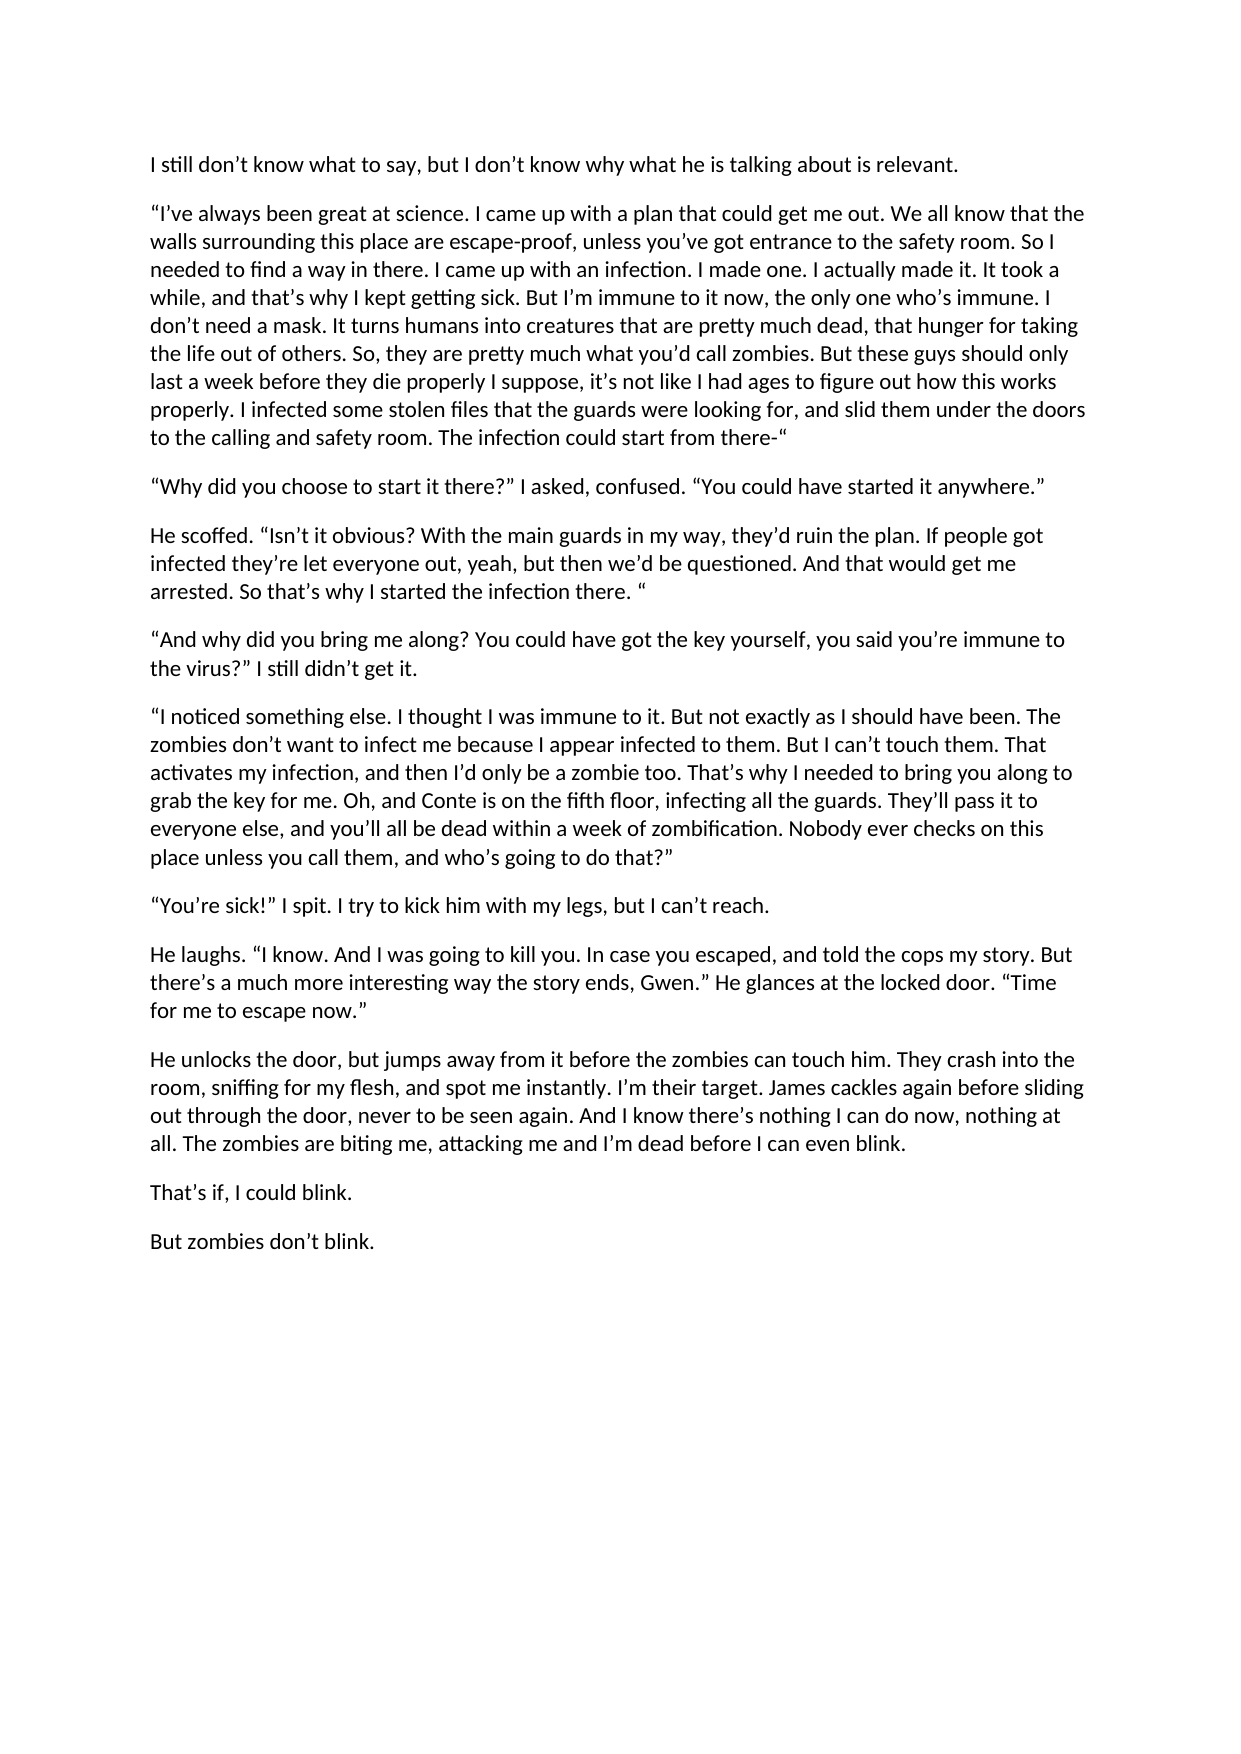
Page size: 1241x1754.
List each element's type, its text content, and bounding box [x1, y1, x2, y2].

text “Why did you choose to start it there?” I asked, confused. “You could have started it anywhere.” [150, 472, 1090, 500]
text “You’re sick!” I spit. I try to kick him with my legs, but I can’t reach. [150, 891, 1090, 919]
text “And why did you bring me along? You could have got the key yourself, you said you’re immune to the virus?” I still didn’t get it. [150, 626, 1090, 682]
text That’s if, I could blink. [150, 1178, 1090, 1206]
text “I’ve always been great at science. I came up with a plan that could get me out. We all know that the walls surrounding this place are escape-proof, unless you’ve got entrance to the safety room. So I needed to find a way in there. I came up with an infection. I made one. I actually made it. It took a while, and that’s why I kept getting sick. But I’m immune to it now, the only one who’s immune. I don’t need a mask. It turns humans into creatures that are pretty much dead, that hunger for taking the life out of others. So, they are pretty much what you’d call zombies. But these guys should only last a week before they die properly I suppose, it’s not like I had ages to figure out how this works properly. I infected some stolen files that the guards were looking for, and slid them under the doors to the calling and safety room. The infection could start from there-“ [150, 199, 1090, 451]
text But zombies don’t blink. [150, 1227, 1090, 1255]
text “I noticed something else. I thought I was immune to it. But not exactly as I should have been. The zombies don’t want to infect me because I appear infected to them. But I can’t touch them. That activates my infection, and then I’d only be a zombie too. That’s why I needed to bring you along to grab the key for me. Oh, and Conte is on the fifth floor, infecting all the guards. They’ll pass it to everyone else, and you’ll all be dead within a week of zombification. Nobody ever checks on this place unless you call them, and who’s going to do that?” [150, 702, 1090, 871]
text He scoffed. “Isn’t it obvious? With the main guards in my way, they’d ruin the plan. If people got infected they’re let everyone out, yeah, but then we’d be questioned. And that would get me arrested. So that’s why I started the infection there. “ [150, 521, 1090, 605]
text He unlocks the door, but jumps away from it before the zombies can touch him. They crash into the room, sniffing for my flesh, and spot me instantly. I’m their target. James cackles again before sliding out through the door, never to be seen again. And I know there’s nothing I can do now, nothing at all. The zombies are biting me, attacking me and I’m dead before I can even blink. [150, 1045, 1090, 1157]
text He laughs. “I know. And I was going to kill you. In case you escaped, and told the cops my story. But there’s a much more interesting way the story ends, Gwen.” He glances at the locked door. “Time for me to escape now.” [150, 940, 1090, 1024]
text I still don’t know what to say, but I don’t know why what he is talking about is relevant. [150, 150, 1090, 178]
